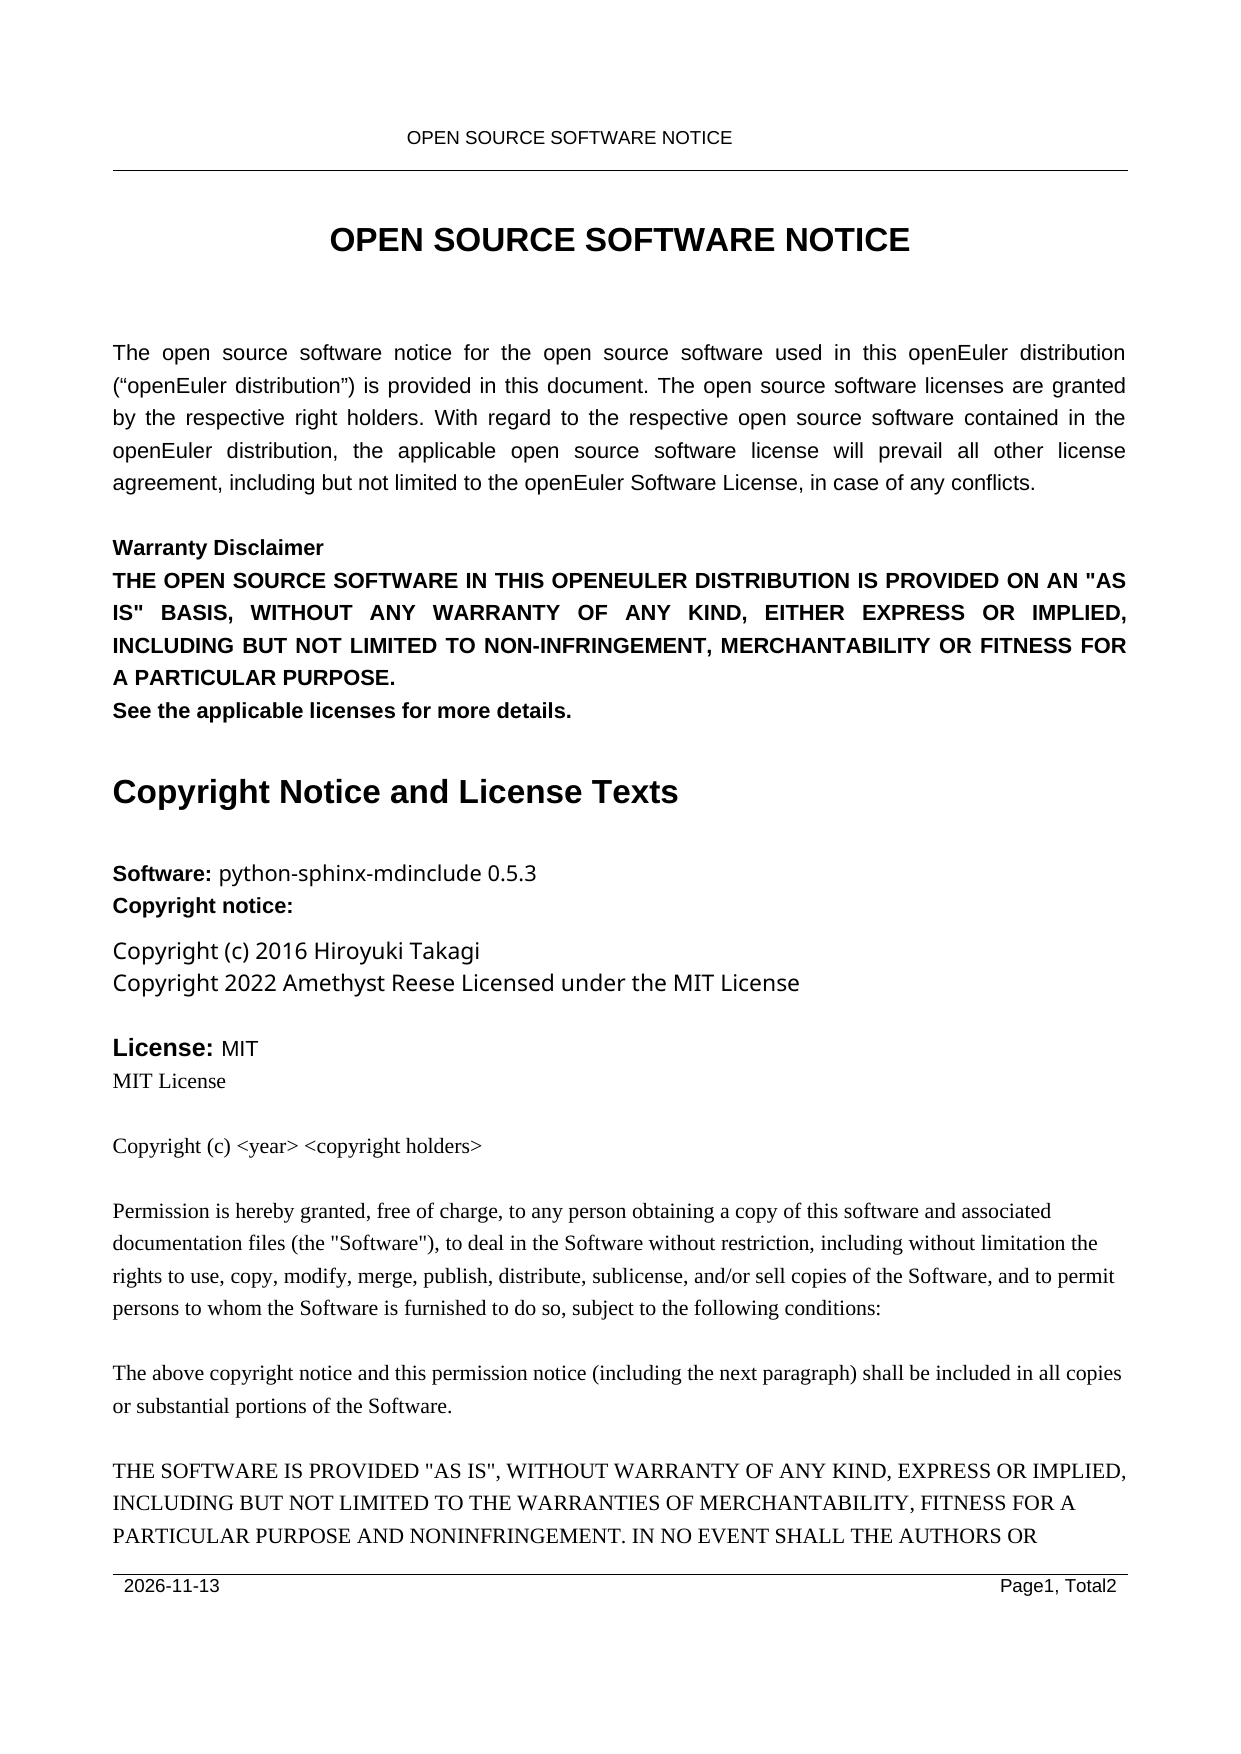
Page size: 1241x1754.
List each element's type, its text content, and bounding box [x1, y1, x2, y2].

text Copyright (c) 2016 Hiroyuki Takagi Copyright 2022 Amethyst Reese Licensed under the MIT License [112, 934, 1128, 1031]
text THE OPEN SOURCE SOFTWARE IN THIS OPENEULER DISTRIBUTION IS PROVIDED ON AN "AS IS" BASIS, WITHOUT ANY WARRANTY OF ANY KIND, EITHER EXPRESS OR IMPLIED, INCLUDING BUT NOT LIMITED TO NON-INFRINGEMENT, MERCHANTABILITY OR FITNESS FOR A PARTICULAR PURPOSE. See the applicable licenses for more details. [112, 564, 1128, 726]
text OPEN SOURCE SOFTWARE NOTICE [112, 206, 1128, 271]
text The open source software notice for the open source software used in this openEuler distribution (“openEuler distribution”) is provided in this document. The open source software licenses are granted by the respective right holders. With regard to the respective open source software contained in the openEuler distribution, the applicable open source software license will prevail all other license agreement, including but not limited to the openEuler Software License, in case of any conflicts. [112, 336, 1128, 499]
text Warranty Disclaimer [112, 531, 1128, 564]
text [112, 1064, 1128, 1551]
text License: MIT [112, 1031, 1128, 1064]
text Copyright notice: [112, 889, 1128, 921]
text Copyright Notice and License Texts [112, 759, 1128, 824]
title Software: python-sphinx-mdinclude 0.5.3 [112, 856, 1128, 889]
